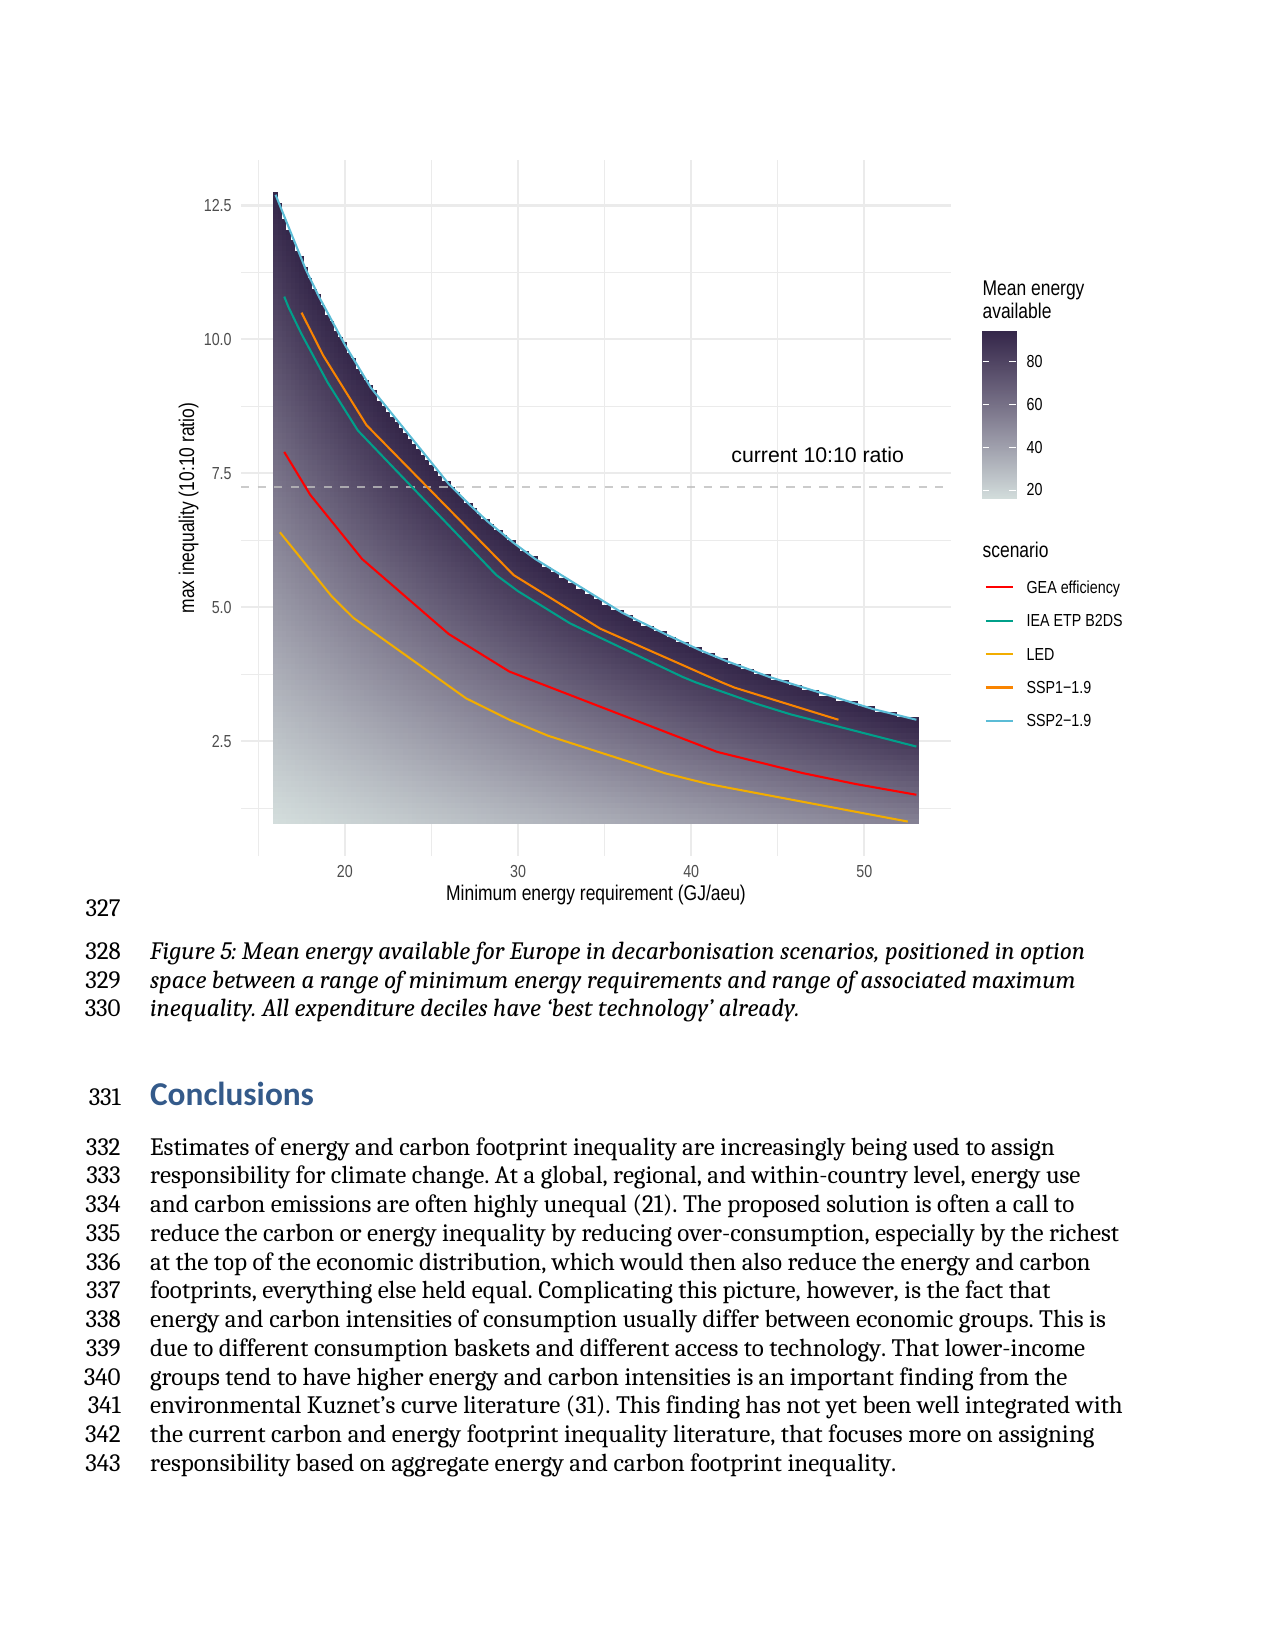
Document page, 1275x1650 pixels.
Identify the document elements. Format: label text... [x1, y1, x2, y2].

text Figure 5: Mean energy available for Europe in decarbonisation scenarios, positioned in option space between a range of minimum energy requirements and range of associated maximum inequality. All expenditure deciles have ‘best technology’ already. [150, 937, 1125, 1023]
subtitle Conclusions [150, 1073, 1125, 1114]
text Estimates of energy and carbon footprint inequality are increasingly being used to assign responsibility for climate change. At a global, regional, and within-country level, energy use and carbon emissions are often highly unequal (21). The proposed solution is often a call to reduce the carbon or energy inequality by reducing over-consumption, especially by the richest at the top of the economic distribution, which would then also reduce the energy and carbon footprints, everything else held equal. Complicating this picture, however, is the fact that energy and carbon intensities of consumption usually differ between economic groups. This is due to different consumption baskets and different access to technology. That lower-income groups tend to have higher energy and carbon intensities is an important finding from the environmental Kuznet’s curve literature (31). This finding has not yet been well integrated with the current carbon and energy footprint inequality literature, that focuses more on assigning responsibility based on aggregate energy and carbon footprint inequality. [150, 1133, 1125, 1478]
